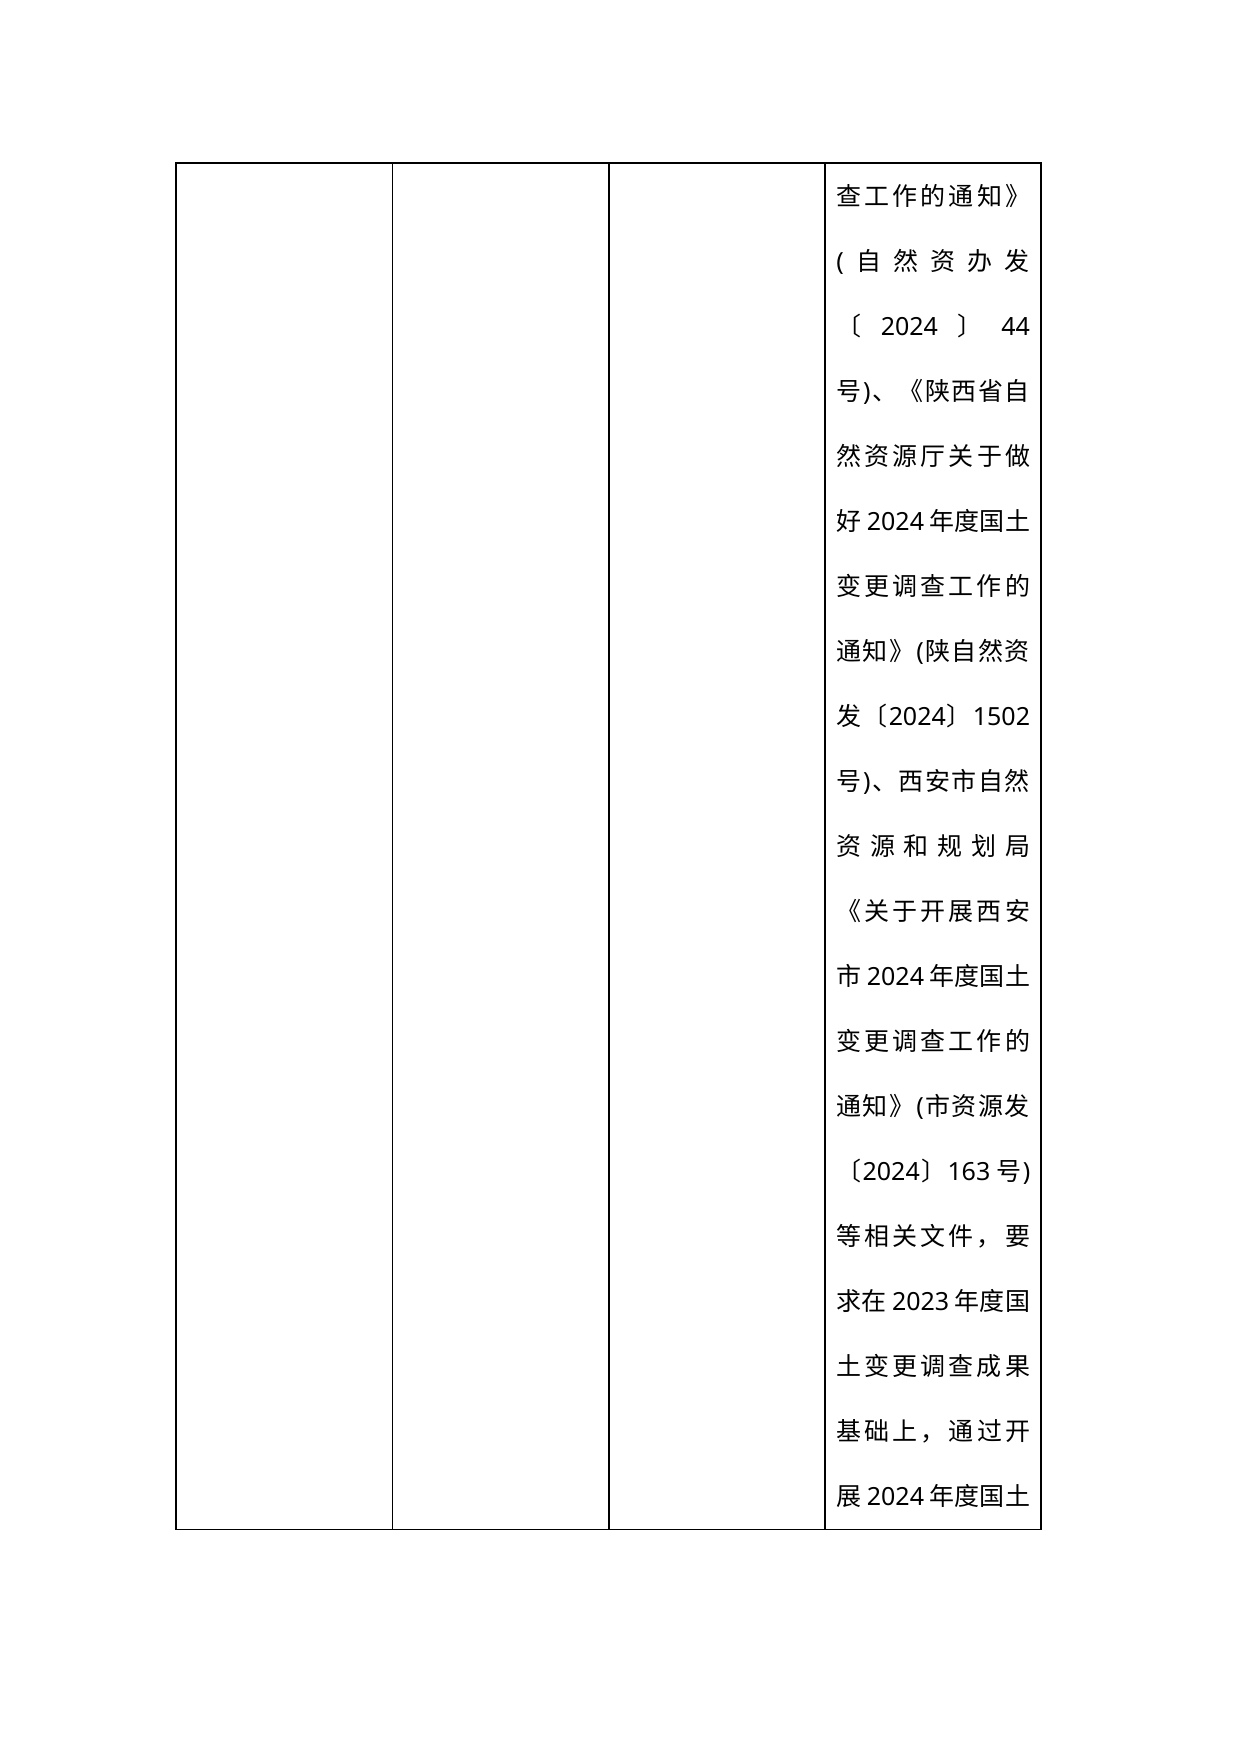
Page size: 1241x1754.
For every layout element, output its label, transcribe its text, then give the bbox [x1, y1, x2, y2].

table_cell [610, 164, 824, 1528]
table_cell [177, 164, 392, 1528]
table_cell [826, 164, 1040, 1528]
table_cell 1 [393, 164, 608, 1528]
